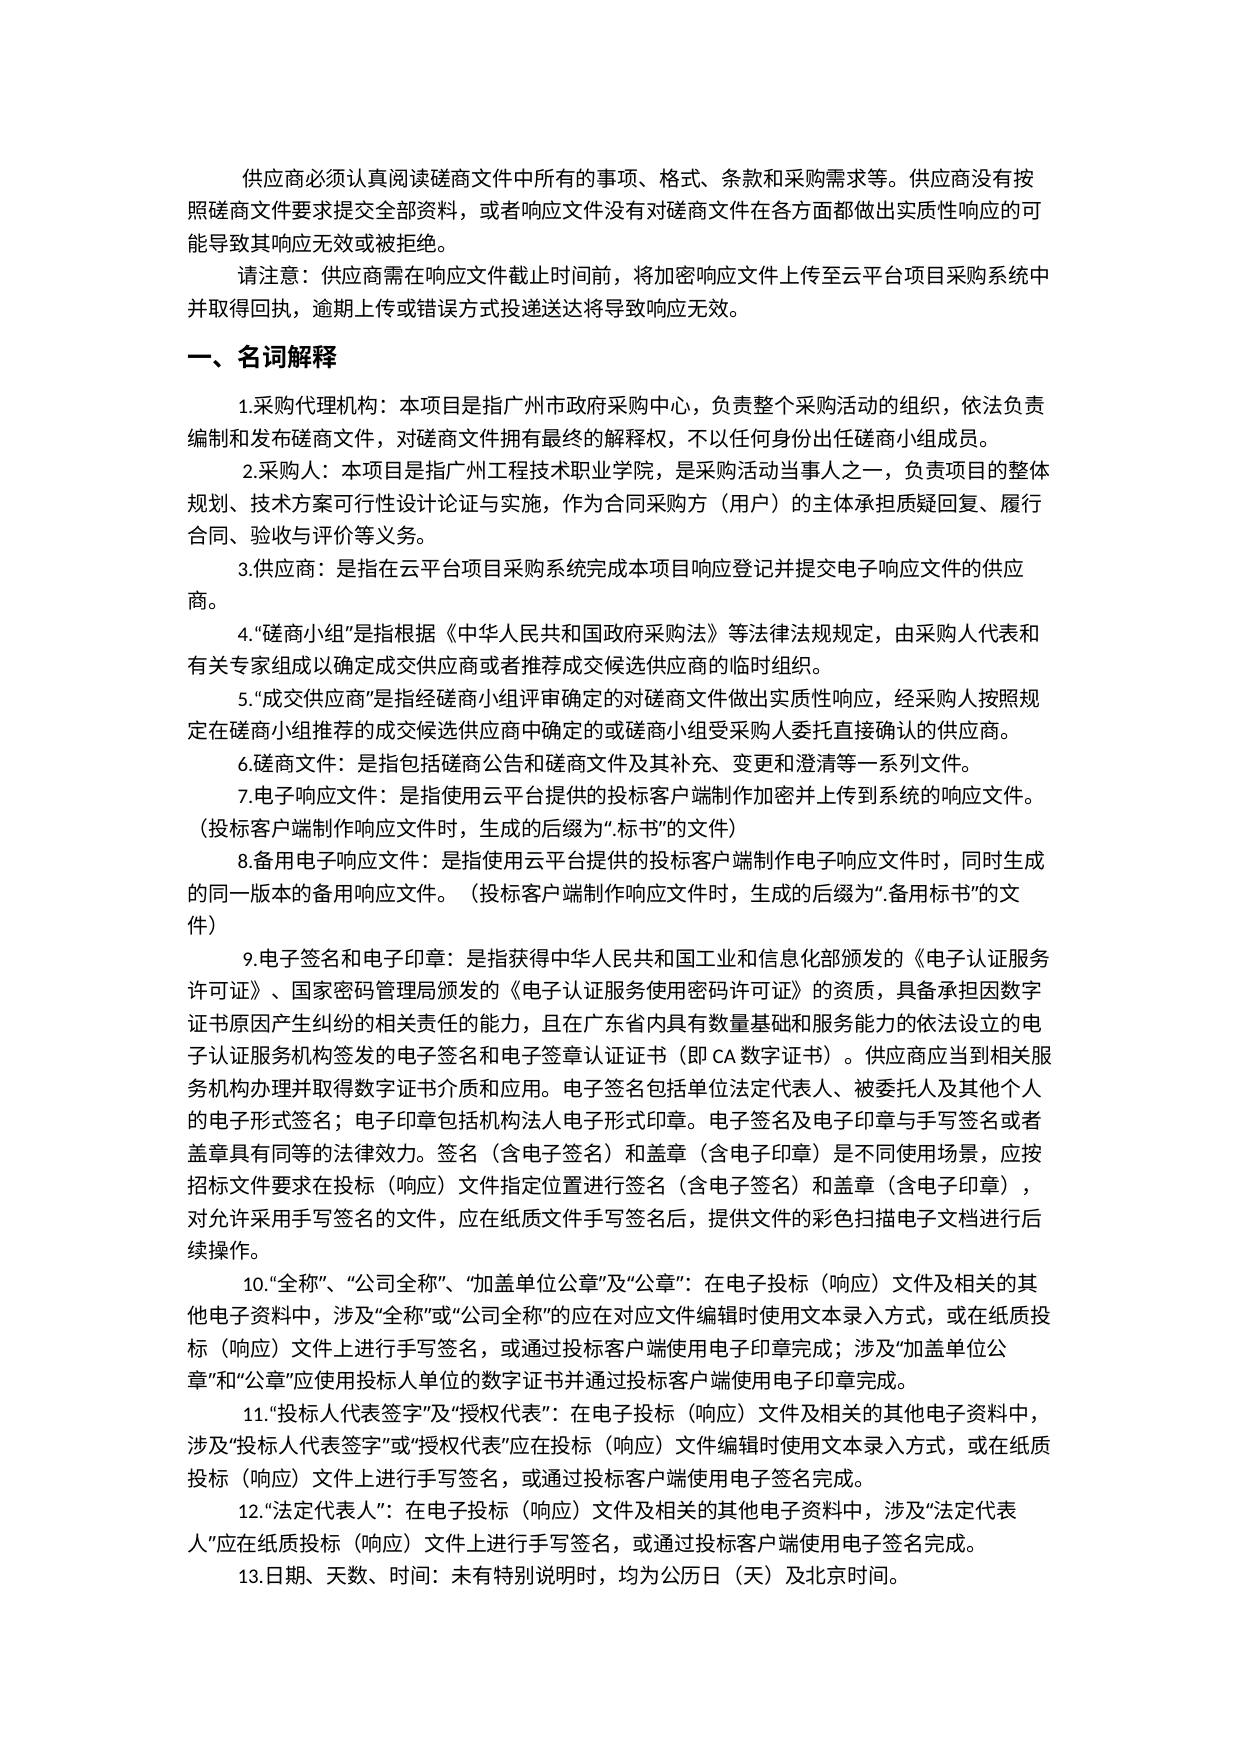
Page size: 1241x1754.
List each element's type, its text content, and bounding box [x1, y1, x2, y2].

text 9.电子签名和电子印章：是指获得中华人民共和国工业和信息化部颁发的《电子认证服务许可证》、国家密码管理局颁发的《电子认证服务使用密码许可证》的资质，具备承担因数字证书原因产生纠纷的相关责任的能力，且在广东省内具有数量基础和服务能力的依法设立的电子认证服务机构签发的电子签名和电子签章认证证书（即CA数字证书）。供应商应当到相关服务机构办理并取得数字证书介质和应用。电子签名包括单位法定代表人、被委托人及其他个人的电子形式签名；电子印章包括机构法人电子形式印章。电子签名及电子印章与手写签名或者盖章具有同等的法律效力。签名（含电子签名）和盖章（含电子印章）是不同使用场景，应按招标文件要求在投标（响应）文件指定位置进行签名（含电子签名）和盖章（含电子印章），对允许采用手写签名的文件，应在纸质文件手写签名后，提供文件的彩色扫描电子文档进行后续操作。 [187, 942, 1053, 1267]
text 8.备用电子响应文件：是指使用云平台提供的投标客户端制作电子响应文件时，同时生成的同一版本的备用响应文件。（投标客户端制作响应文件时，生成的后缀为“.备用标书”的文件） [187, 844, 1053, 942]
text 12.“法定代表人”：在电子投标（响应）文件及相关的其他电子资料中，涉及“法定代表人”应在纸质投标（响应）文件上进行手写签名，或通过投标客户端使用电子签名完成。 [187, 1494, 1053, 1559]
text 5.“成交供应商”是指经磋商小组评审确定的对磋商文件做出实质性响应，经采购人按照规定在磋商小组推荐的成交候选供应商中确定的或磋商小组受采购人委托直接确认的供应商。 [187, 682, 1053, 747]
text 3.供应商：是指在云平台项目采购系统完成本项目响应登记并提交电子响应文件的供应商。 [187, 552, 1053, 617]
text 6.磋商文件：是指包括磋商公告和磋商文件及其补充、变更和澄清等一系列文件。 [187, 747, 1053, 779]
text 1.采购代理机构：本项目是指广州市政府采购中心，负责整个采购活动的组织，依法负责编制和发布磋商文件，对磋商文件拥有最终的解释权，不以任何身份出任磋商小组成员。 [187, 389, 1053, 454]
text 7.电子响应文件：是指使用云平台提供的投标客户端制作加密并上传到系统的响应文件。（投标客户端制作响应文件时，生成的后缀为“.标书”的文件） [187, 779, 1053, 844]
text 10.“全称”、“公司全称”、“加盖单位公章”及“公章”：在电子投标（响应）文件及相关的其他电子资料中，涉及“全称”或“公司全称”的应在对应文件编辑时使用文本录入方式，或在纸质投标（响应）文件上进行手写签名，或通过投标客户端使用电子印章完成；涉及“加盖单位公章”和“公章”应使用投标人单位的数字证书并通过投标客户端使用电子印章完成。 [187, 1267, 1053, 1397]
text 2.采购人：本项目是指广州工程技术职业学院，是采购活动当事人之一，负责项目的整体规划、技术方案可行性设计论证与实施，作为合同采购方（用户）的主体承担质疑回复、履行合同、验收与评价等义务。 [187, 454, 1053, 552]
text 4.“磋商小组”是指根据《中华人民共和国政府采购法》等法律法规规定，由采购人代表和有关专家组成以确定成交供应商或者推荐成交候选供应商的临时组织。 [187, 617, 1053, 682]
text 供应商必须认真阅读磋商文件中所有的事项、格式、条款和采购需求等。供应商没有按照磋商文件要求提交全部资料，或者响应文件没有对磋商文件在各方面都做出实质性响应的可能导致其响应无效或被拒绝。 [187, 162, 1053, 259]
text 请注意：供应商需在响应文件截止时间前，将加密响应文件上传至云平台项目采购系统中并取得回执，逾期上传或错误方式投递送达将导致响应无效。 [187, 259, 1053, 324]
text 11.“投标人代表签字”及“授权代表”：在电子投标（响应）文件及相关的其他电子资料中，涉及“投标人代表签字”或“授权代表”应在投标（响应）文件编辑时使用文本录入方式，或在纸质投标（响应）文件上进行手写签名，或通过投标客户端使用电子签名完成。 [187, 1397, 1053, 1494]
text 一、名词解释 [187, 324, 1053, 389]
text 13.日期、天数、时间：未有特别说明时，均为公历日（天）及北京时间。 [187, 1559, 1053, 1592]
